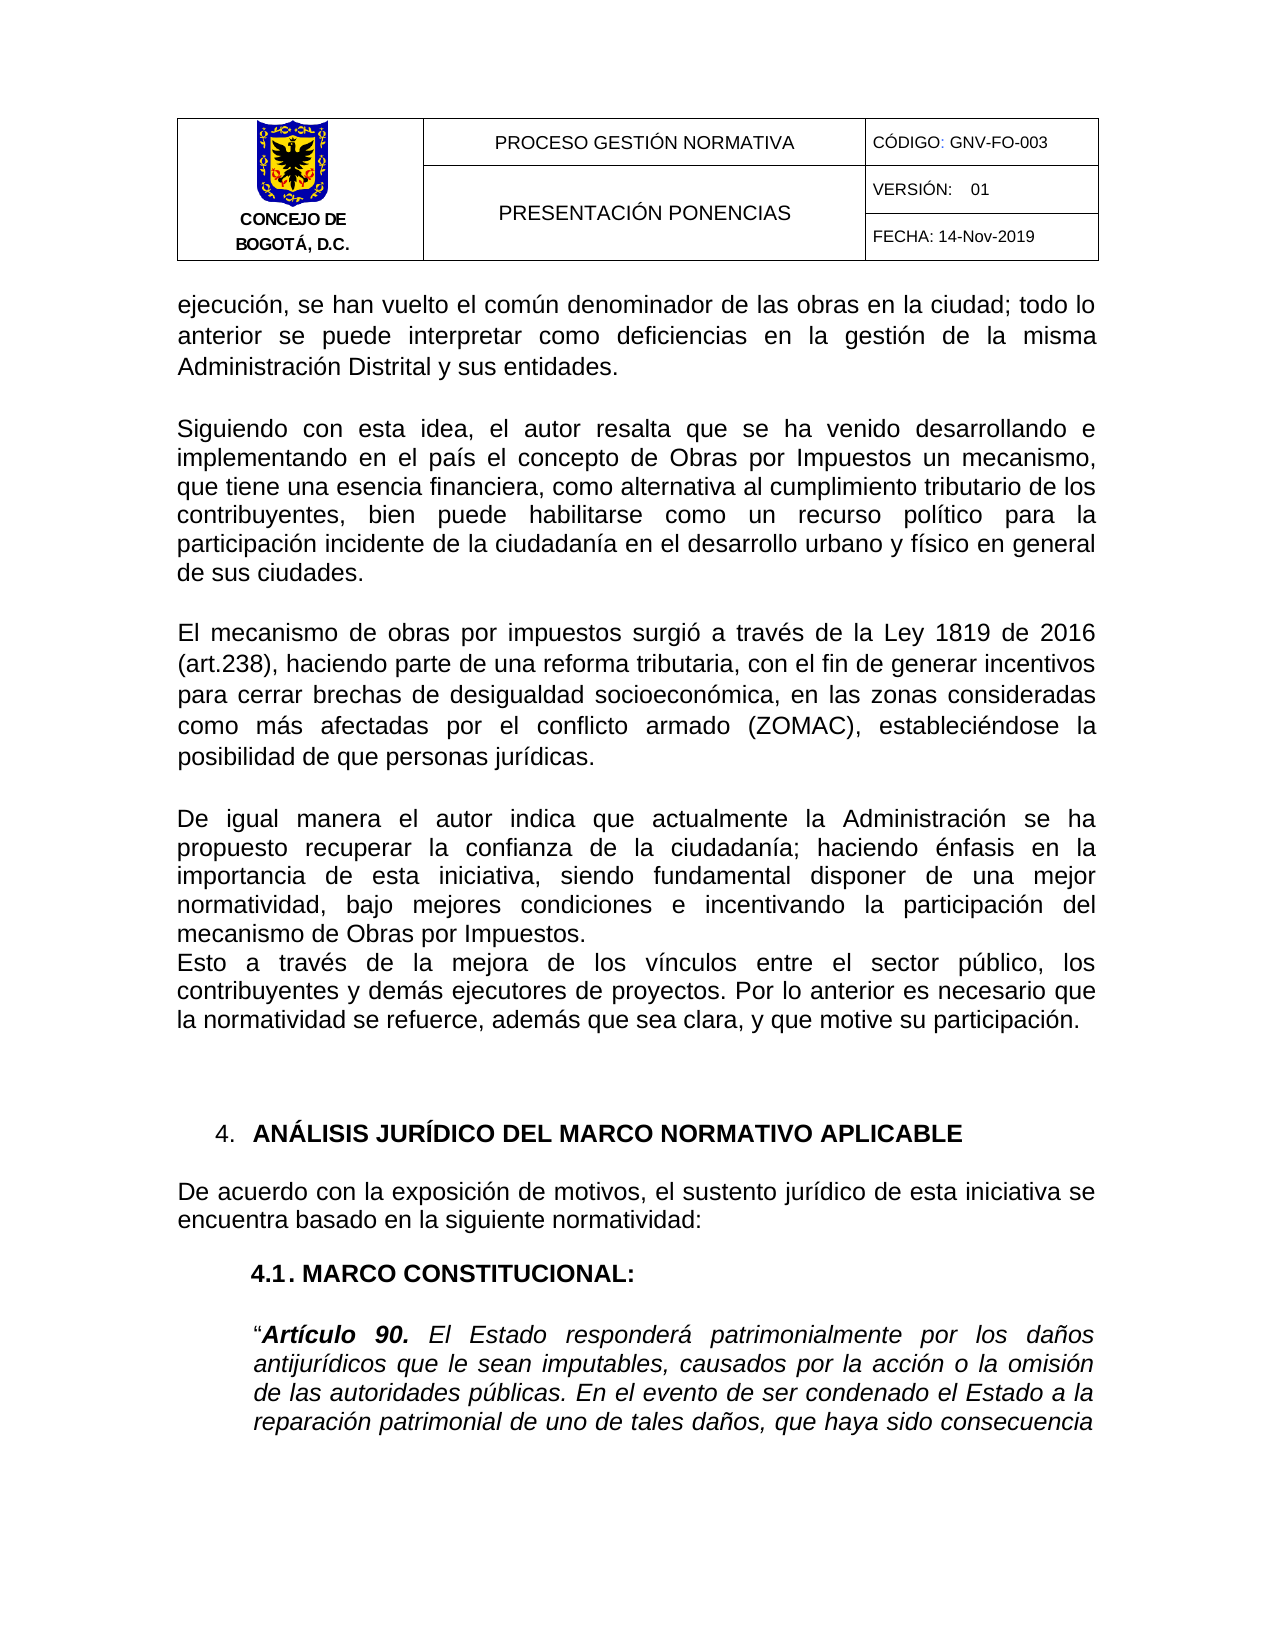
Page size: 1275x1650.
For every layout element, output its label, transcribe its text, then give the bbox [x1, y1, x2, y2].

text Esto a través de la mejora de los vínculos entre el sector público, los contribuyentes y demás ejecutores de proyectos. Por lo anterior es necesario que la normatividad se refuerce, además que sea clara, y que motive su participación. [177, 947, 1098, 1034]
text El mecanismo de obras por impuestos surgió a través de la Ley 1819 de 2016 (art.238), haciendo parte de una reforma tributaria, con el fin de generar incentivos para cerrar brechas de desigualdad socioeconómica, en las zonas consideradas como más afectadas por el conflicto armado (ZOMAC), estableciéndose la posibilidad de que personas jurídicas. [177, 617, 1098, 770]
text De igual manera el autor indica que actualmente la Administración se ha propuesto recuperar la confianza de la ciudadanía; haciendo énfasis en la importancia de esta iniciativa, siendo fundamental disponer de una mejor normatividad, bajo mejores condiciones e incentivando la participación del mecanismo de Obras por Impuestos. [177, 804, 1098, 947]
list . MARCO CONSTITUCIONAL: [251, 1259, 1098, 1288]
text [177, 290, 1098, 381]
list ANÁLISIS JURÍDICO DEL MARCO NORMATIVO APLICABLE [215, 1118, 1098, 1147]
text De acuerdo con la exposición de motivos, el sustento jurídico de esta iniciativa se encuentra basado en la siguiente normatividad: [177, 1177, 1098, 1234]
text Siguiendo con esta idea, el autor resalta que se ha venido desarrollando e implementando en el país el concepto de Obras por Impuestos un mecanismo, que tiene una esencia financiera, como alternativa al cumplimiento tributario de los contribuyentes, bien puede habilitarse como un recurso político para la participación incidente de la ciudadanía en el desarrollo urbano y físico en general de sus ciudades. [177, 414, 1098, 586]
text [253, 1320, 1098, 1435]
